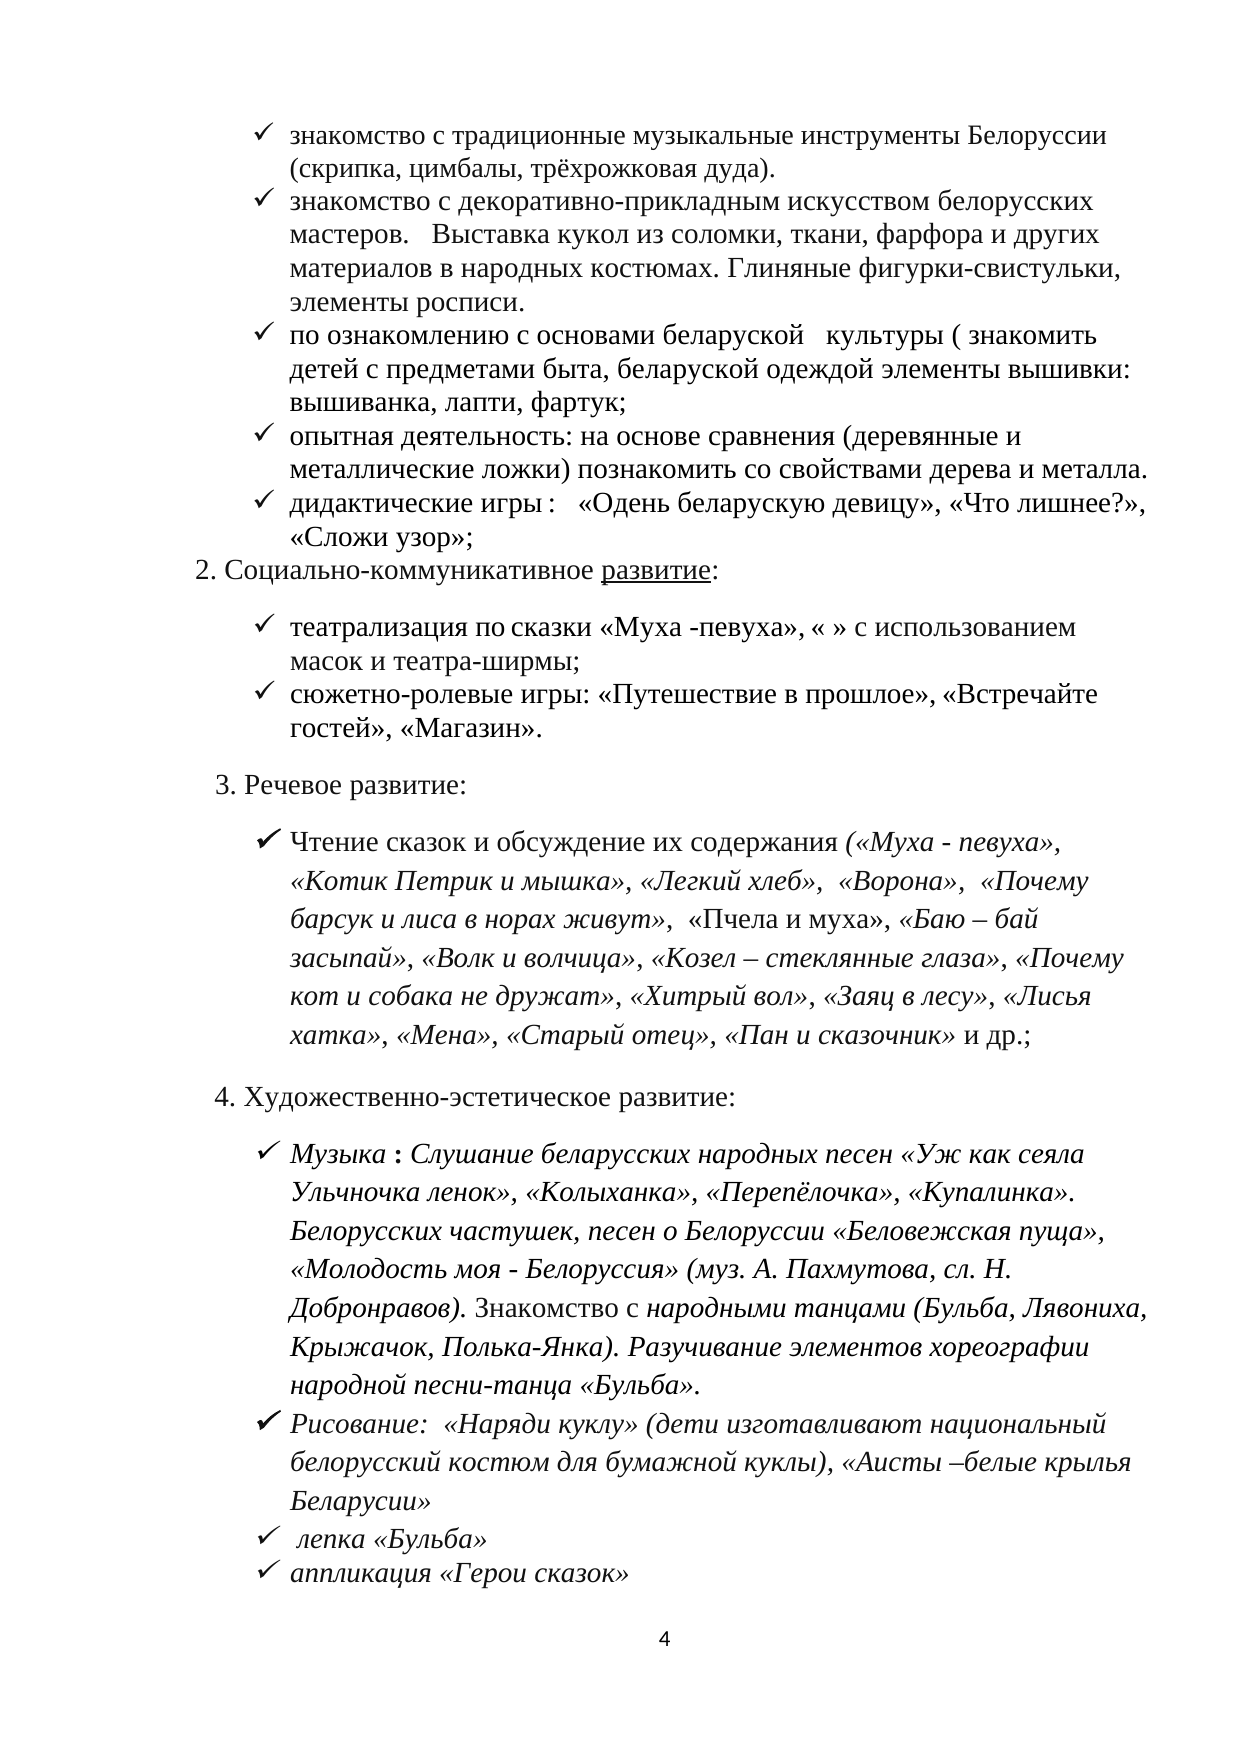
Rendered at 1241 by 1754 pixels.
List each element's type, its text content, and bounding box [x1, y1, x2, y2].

list сюжетно-ролевые игры: «Путешествие в прошлое», «Встречайте гостей», «Магазин». [252, 677, 1152, 744]
list Чтение сказок и обсуждение их содержания («Муха - певуха», «Котик Петрик и мышка», «Легкий хлеб», «Ворона», «Почему барсук и лиса в норах живут», «Пчела и муха», «Баю – бай засыпай», «Волк и волчица», «Козел – стеклянные глаза», «Почему кот и собака не дружат», «Хитрый вол», «Заяц в лесу», «Лисья хатка», «Мена», «Старый отец», «Пан и сказочник» и др.; [252, 824, 1152, 1051]
list дидактические игры : «Одень беларускую девицу», «Что лишнее?», «Сложи узор»; [252, 485, 1152, 552]
list театрализация по сказки «Муха -певуха», « » с использованием масок и театра-ширмы; [252, 609, 1152, 677]
list знакомство с традиционные музыкальные инструменты Белоруссии (скрипка, цимбалы, трёхрожковая дуда). [252, 118, 1152, 183]
list опытная деятельность: на основе сравнения (деревянные и металлические ложки) познакомить со свойствами дерева и металла. [252, 418, 1152, 485]
list Музыка : Слушание беларусских народных песен «Уж как сеяла Ульчночка ленок», «Колыханка», «Перепёлочка», «Купалинка». Белорусских частушек, песен о Белоруссии «Беловежская пуща», «Молодость моя - Белоруссия» (муз. А. Пахмутова, сл. Н. Добронравов). Знакомство с народными танцами (Бульба, Лявониха, Крыжачок, Полька-Янка). Разучивание элементов хореографии народной песни-танца «Бульба». [252, 1136, 1152, 1401]
text 2. Социально-коммуникативное развитие: [195, 552, 1152, 586]
list аппликация «Герои сказок» [252, 1555, 1152, 1589]
list лепка «Бульба» [252, 1522, 1152, 1555]
list по ознакомлению с основами беларуской культуры ( знакомить детей с предметами быта, беларуской одеждой элементы вышивки: вышиванка, лапти, фартук; [252, 317, 1152, 418]
list знакомство с декоративно-прикладным искусством белорусских мастеров. Выставка кукол из соломки, ткани, фарфора и других материалов в народных костюмах. Глиняные фигурки-свистульки, элементы росписи. [252, 183, 1152, 317]
list Рисование: «Наряди куклу» (дети изготавливают национальный белорусский костюм для бумажной куклы), «Аисты –белые крылья Беларусии» [252, 1406, 1152, 1517]
text 3. Речевое развитие: [177, 767, 1152, 801]
text 4. Художественно-эстетическое развитие: [207, 1079, 1152, 1112]
